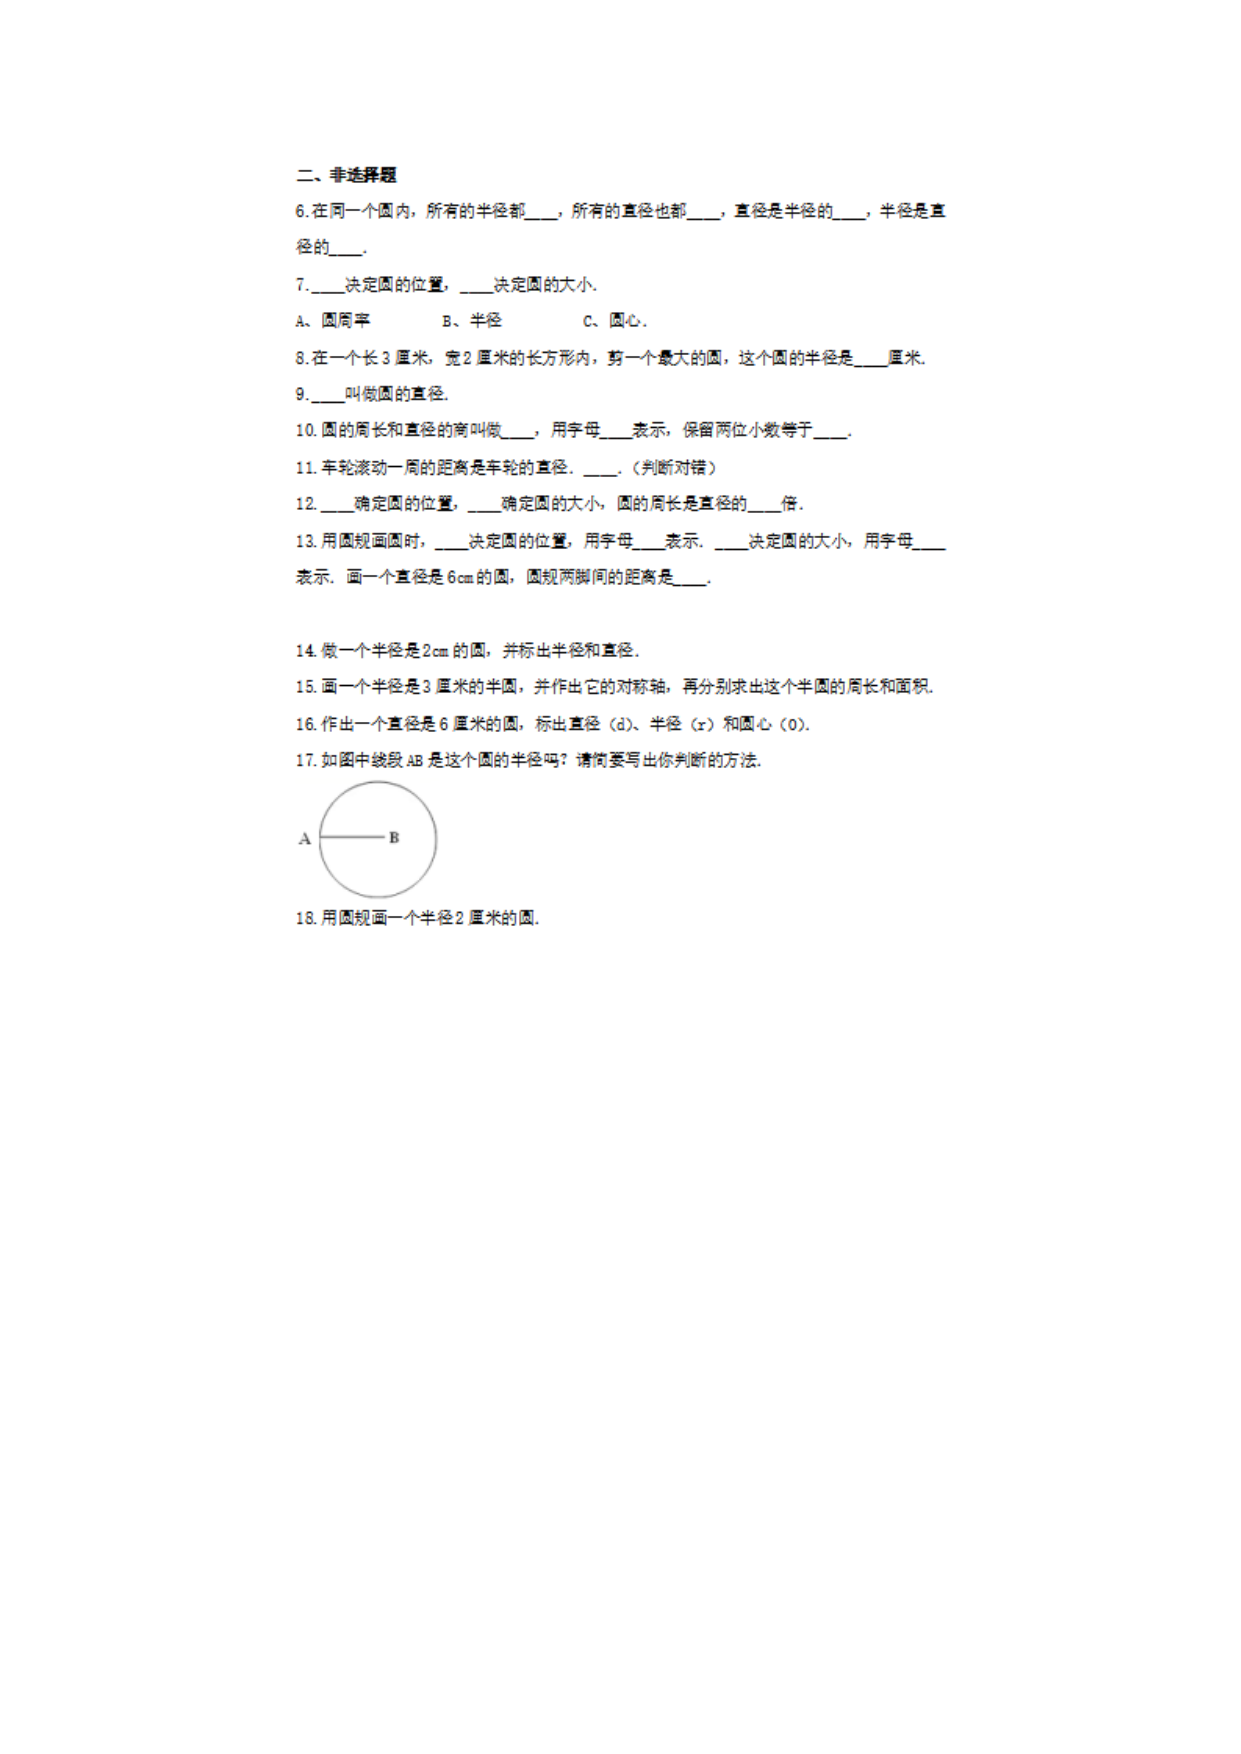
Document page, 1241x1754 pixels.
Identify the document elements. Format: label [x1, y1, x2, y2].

picture [260, 162, 981, 1001]
